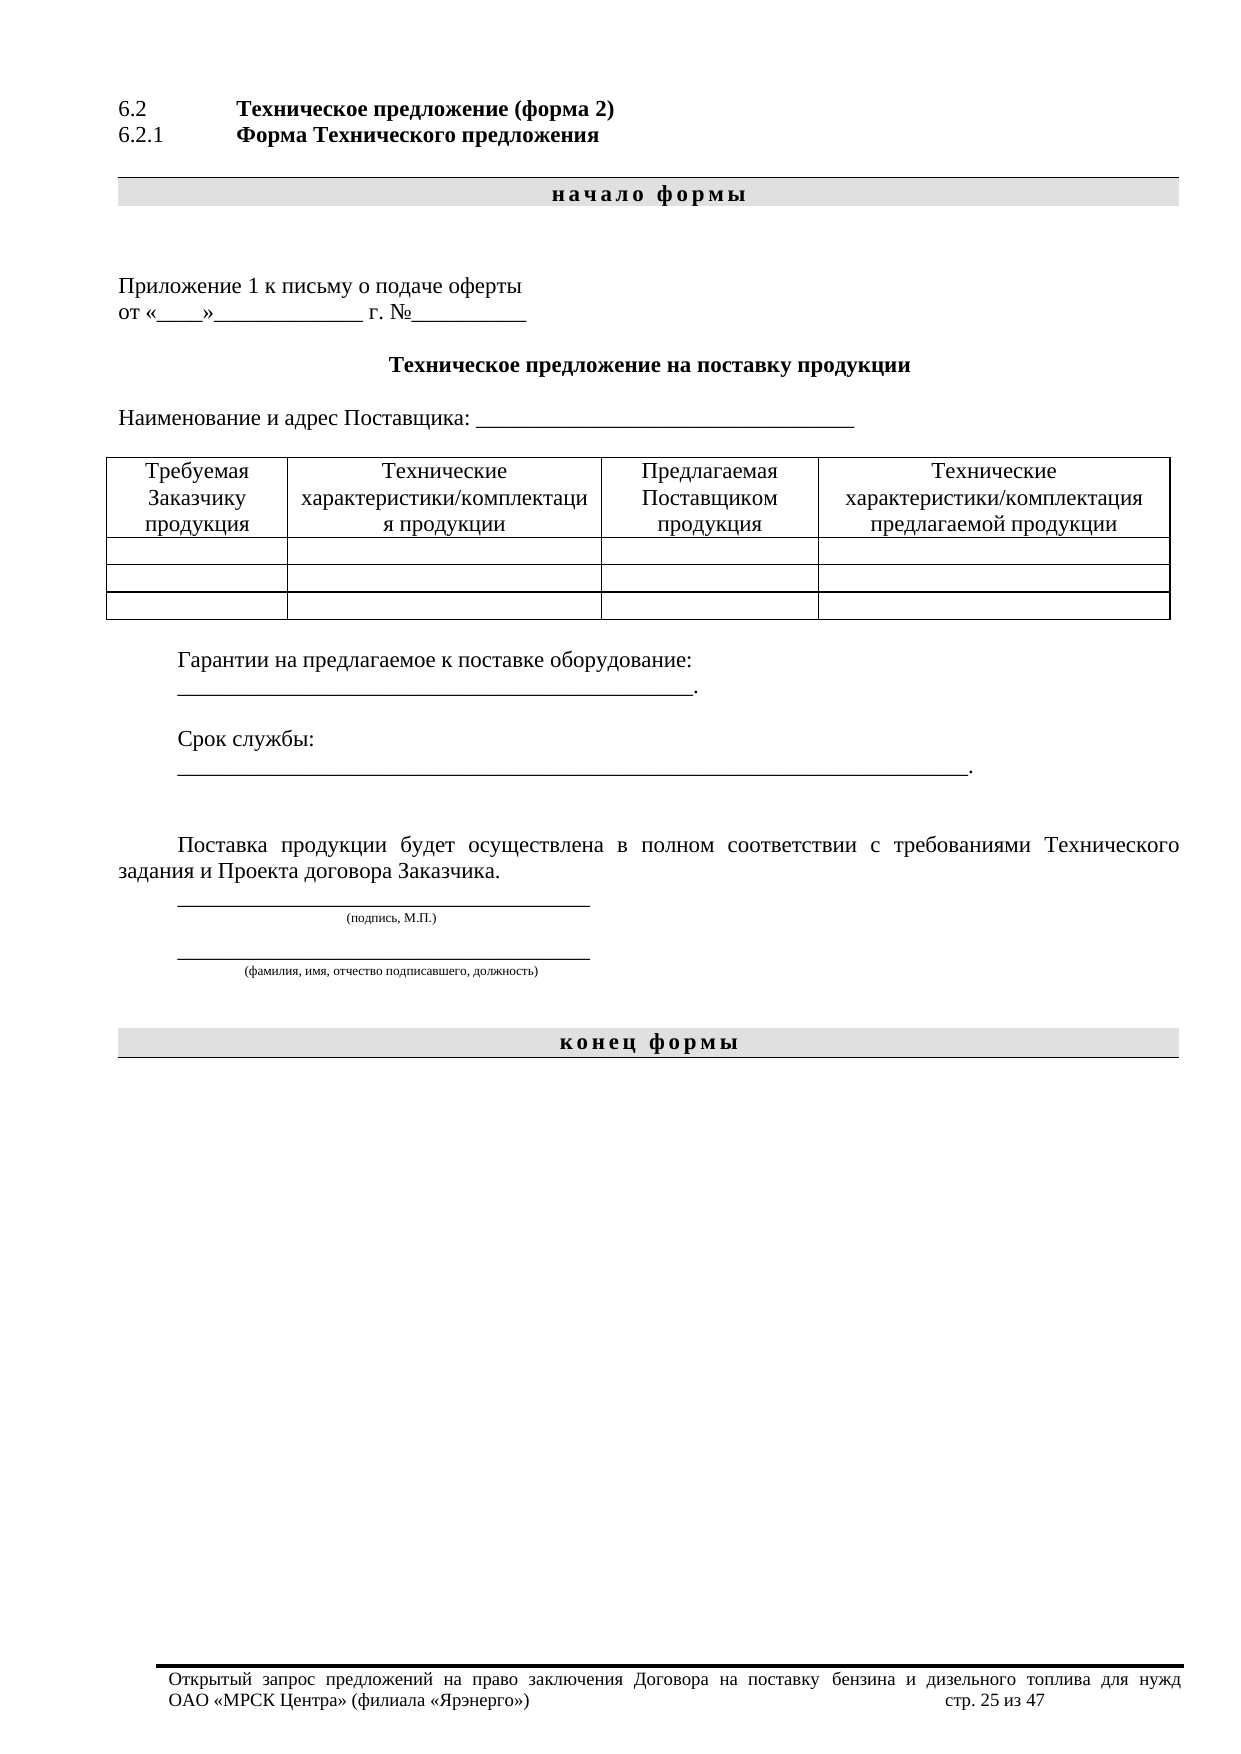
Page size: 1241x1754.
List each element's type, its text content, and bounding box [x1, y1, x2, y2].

table_cell [107, 593, 287, 619]
text _____________________________________________. [118, 673, 1181, 699]
list Форма Технического предложения [118, 121, 1181, 148]
table_cell [602, 593, 818, 619]
text _____________________________________________________________________. [118, 752, 1181, 778]
table_header Требуемая Заказчику продукция [107, 458, 287, 537]
table_cell [819, 565, 1169, 591]
table_cell [288, 565, 601, 591]
text Приложение 1 к письму о подаче оферты от «____»_____________ г. №__________ [118, 272, 1181, 325]
table_cell [602, 565, 818, 591]
text (подпись, М.П.) [118, 910, 605, 936]
subtitle Техническое предложение (форма 2) [118, 95, 1181, 121]
text конец формы [118, 1028, 1179, 1057]
text Поставка продукции будет осуществлена в полном соответствии с требованиями Технического задания и Проекта договора Заказчика. [118, 831, 1181, 883]
table_header Технические характеристики/комплектация продукции [288, 458, 601, 537]
text ____________________________________ [118, 883, 605, 910]
table_header Предлагаемая Поставщиком продукция [602, 458, 818, 537]
table_cell [288, 593, 601, 619]
table_header Технические характеристики/комплектация предлагаемой продукции [819, 458, 1169, 537]
table_cell [819, 538, 1169, 564]
table_cell [288, 538, 601, 564]
text начало формы [118, 178, 1179, 206]
table_cell [819, 593, 1169, 619]
table_cell [602, 538, 818, 564]
text ____________________________________ [118, 936, 605, 962]
text Техническое предложение на поставку продукции [118, 351, 1181, 377]
table_cell [107, 538, 287, 564]
text Гарантии на предлагаемое к поставке оборудование: [177, 646, 1181, 673]
text Срок службы: [118, 725, 1181, 752]
table_cell [107, 565, 287, 591]
text Наименование и адрес Поставщика: _________________________________ [118, 404, 1181, 430]
text (фамилия, имя, отчество подписавшего, должность) [118, 962, 605, 989]
